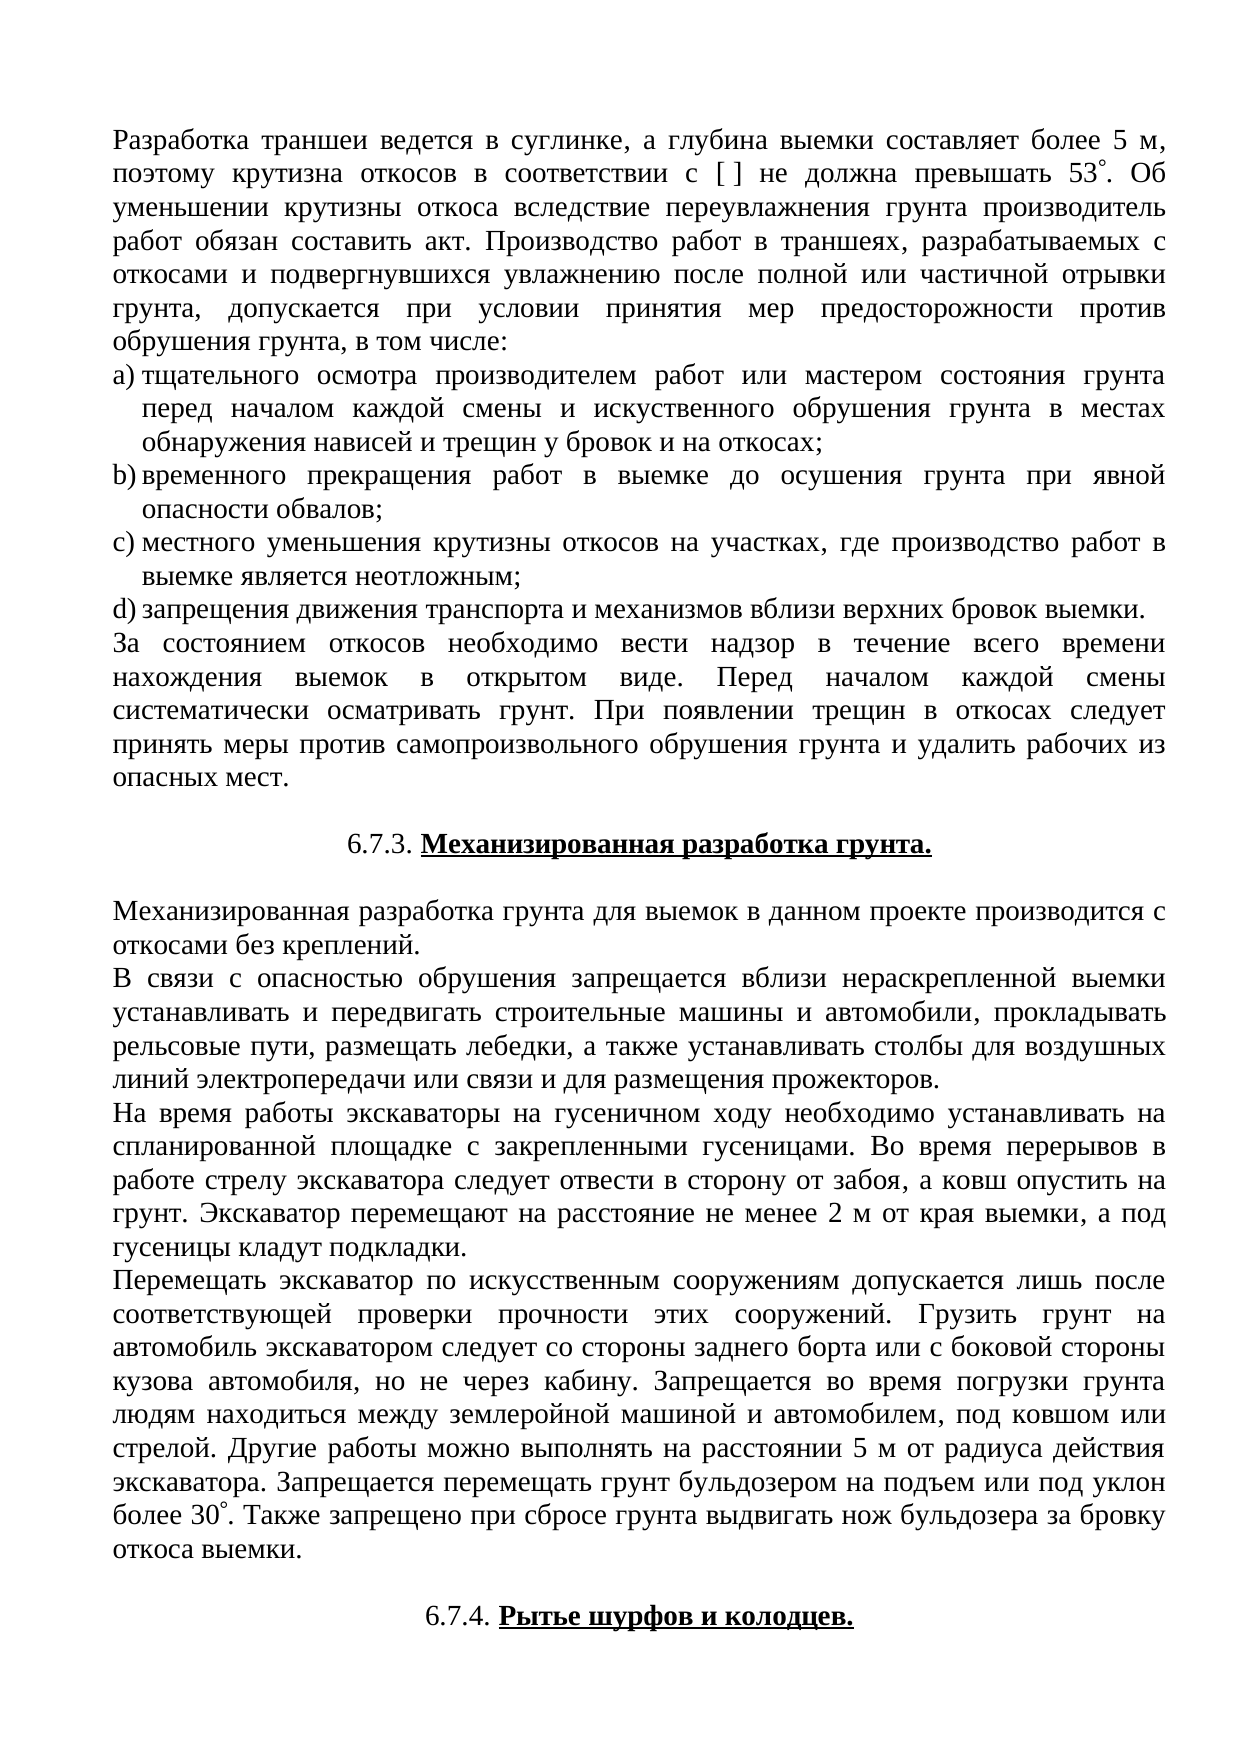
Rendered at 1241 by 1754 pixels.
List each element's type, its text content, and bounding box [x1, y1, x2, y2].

list местного уменьшения крутизны откосов на участках, где производство работ в выемке является неотложным; [112, 525, 1166, 592]
text За состоянием откосов необходимо вести надзор в течение всего времени нахождения выемок в открытом виде. Перед началом каждой смены систематически осматривать грунт. При появлении трещин в откосах следует принять меры против самопроизвольного обрушения грунта и удалить рабочих из опасных мест. [112, 625, 1166, 793]
text 6.7.4. Рытье шурфов и колодцев. [112, 1598, 1166, 1632]
text 6.7.3. Механизированная разработка грунта. [112, 827, 1166, 860]
list тщательного осмотра производителем работ или мастером состояния грунта перед началом каждой смены и искуственного обрушения грунта в местах обнаружения нависей и трещин у бровок и на откосах; [112, 357, 1166, 458]
list временного прекращения работ в выемке до осушения грунта при явной опасности обвалов; [112, 458, 1166, 525]
text Механизированная разработка грунта для выемок в данном проекте производится с откосами без креплений. [112, 894, 1166, 961]
text В связи с опасностью обрушения запрещается вблизи нераскрепленной выемки устанавливать и передвигать строительные машины и автомобили, прокладывать рельсовые пути, размещать лебедки, а также устанавливать столбы для воздушных линий электропередачи или связи и для размещения прожекторов. [112, 961, 1166, 1095]
list запрещения движения транспорта и механизмов вблизи верхних бровок выемки. [112, 592, 1166, 625]
text Перемещать экскаватор по искусственным сооружениям допускается лишь после соответствующей проверки прочности этих сооружений. Грузить грунт на автомобиль экскаватором следует со стороны заднего борта или с боковой стороны кузова автомобиля, но не через кабину. Запрещается во время погрузки грунта людям находиться между землеройной машиной и автомобилем, под ковшом или стрелой. Другие работы можно выполнять на расстоянии 5 м от радиуса действия экскаватора. Запрещается перемещать грунт бульдозером на подъем или под уклон более 30. Также запрещено при сбросе грунта выдвигать нож бульдозера за бровку откоса выемки. [112, 1263, 1166, 1564]
text На время работы экскаваторы на гусеничном ходу необходимо устанавливать на спланированной площадке с закрепленными гусеницами. Во время перерывов в работе стрелу экскаватора следует отвести в сторону от забоя, а ковш опустить на грунт. Экскаватор перемещают на расстояние не менее 2 м от края выемки, а под гусеницы кладут подкладки. [112, 1095, 1166, 1263]
text Разработка траншеи ведется в суглинке, а глубина выемки составляет более 5 м, поэтому крутизна откосов в соответствии с [ ] не должна превышать 53. Об уменьшении крутизны откоса вследствие переувлажнения грунта производитель работ обязан составить акт. Производство работ в траншеях, разрабатываемых с откосами и подвергнувшихся увлажнению после полной или частичной отрывки грунта, допускается при условии принятия мер предосторожности против обрушения грунта, в том числе: [112, 122, 1166, 357]
